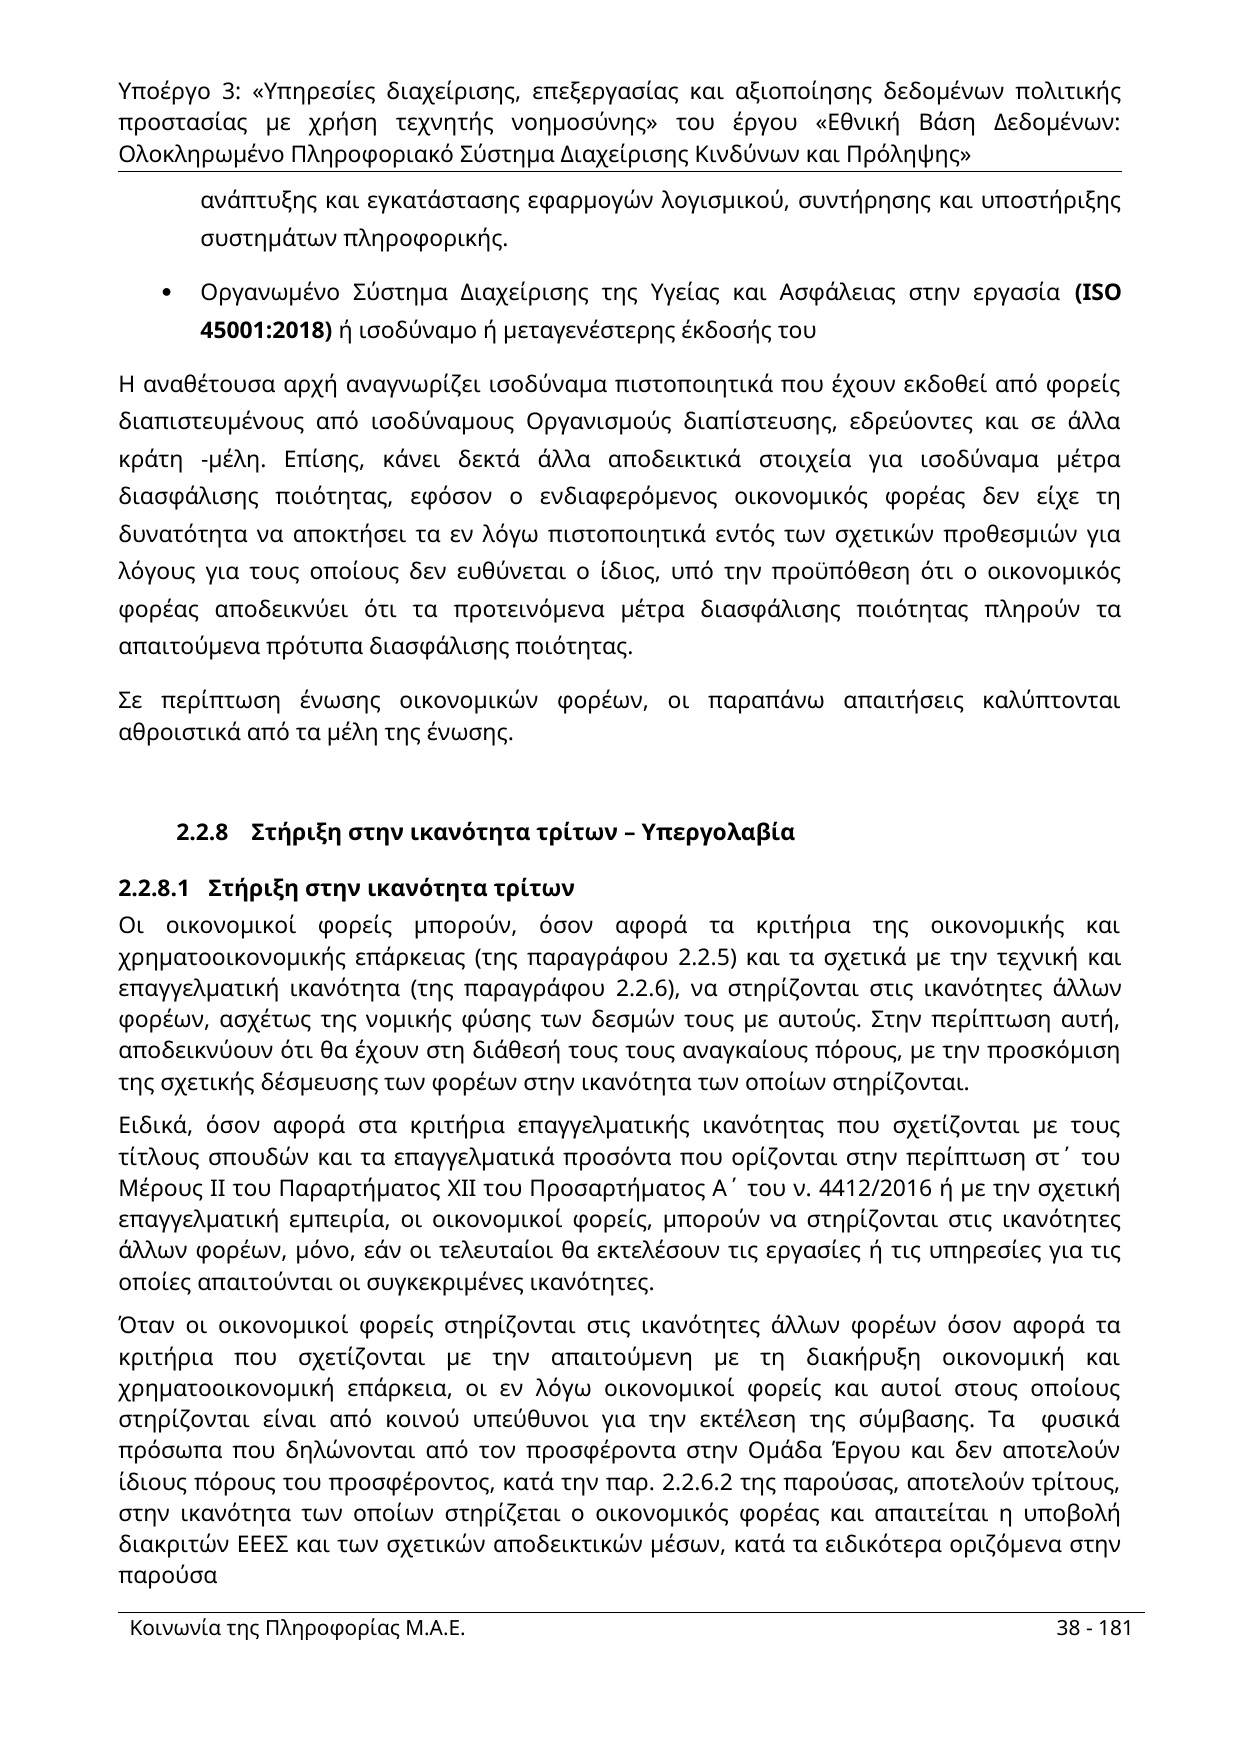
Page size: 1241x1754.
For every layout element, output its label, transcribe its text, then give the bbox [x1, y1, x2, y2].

text Όταν οι οικονομικοί φορείς στηρίζονται στις ικανότητες άλλων φορέων όσον αφορά τα κριτήρια που σχετίζονται με την απαιτούμενη με τη διακήρυξη οικονομική και χρηματοοικονομική επάρκεια, οι εν λόγω οικονομικοί φορείς και αυτοί στους οποίους στηρίζονται είναι από κοινού υπεύθυνοι για την εκτέλεση της σύμβασης. Τα φυσικά πρόσωπα που δηλώνονται από τον προσφέροντα στην Ομάδα Έργου και δεν αποτελούν ίδιους πόρους του προσφέροντος, κατά την παρ. 2.2.6.2 της παρούσας, αποτελούν τρίτους, στην ικανότητα των οποίων στηρίζεται ο οικονομικός φορέας και απαιτείται η υποβολή διακριτών ΕΕΕΣ και των σχετικών αποδεικτικών μέσων, κατά τα ειδικότερα οριζόμενα στην παρούσα [118, 1309, 1122, 1591]
list Οργανωμένο Σύστημα Διαχείρισης της Υγείας και Ασφάλειας στην εργασία (ISO 45001:2018) ή ισοδύναμο ή μεταγενέστερης έκδοσής του [163, 276, 1122, 345]
subtitle Στήριξη στην ικανότητα τρίτων – Υπεργολαβία [176, 816, 1122, 847]
text Σε περίπτωση ένωσης οικονομικών φορέων, οι παραπάνω απαιτήσεις καλύπτονται αθροιστικά από τα μέλη της ένωσης. [118, 684, 1122, 747]
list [163, 184, 1122, 253]
text Ειδικά, όσον αφορά στα κριτήρια επαγγελματικής ικανότητας που σχετίζονται με τους τίτλους σπουδών και τα επαγγελματικά προσόντα που ορίζονται στην περίπτωση στ΄ του Μέρους ΙΙ του Παραρτήματος ΧΙΙ του Προσαρτήματος Α΄ του ν. 4412/2016 ή με την σχετική επαγγελματική εμπειρία, οι οικονομικοί φορείς, μπορούν να στηρίζονται στις ικανότητες άλλων φορέων, μόνο, εάν οι τελευταίοι θα εκτελέσουν τις εργασίες ή τις υπηρεσίες για τις οποίες απαιτούνται οι συγκεκριμένες ικανότητες. [118, 1109, 1122, 1297]
subtitle Στήριξη στην ικανότητα τρίτων [118, 872, 1122, 903]
text Οι οικονομικοί φορείς μπορούν, όσον αφορά τα κριτήρια της οικονομικής και χρηματοοικονομικής επάρκειας (της παραγράφου 2.2.5) και τα σχετικά με την τεχνική και επαγγελματική ικανότητα (της παραγράφου 2.2.6), να στηρίζονται στις ικανότητες άλλων φορέων, ασχέτως της νομικής φύσης των δεσμών τους με αυτούς. Στην περίπτωση αυτή, αποδεικνύουν ότι θα έχουν στη διάθεσή τους τους αναγκαίους πόρους, με την προσκόμιση της σχετικής δέσμευσης των φορέων στην ικανότητα των οποίων στηρίζονται. [118, 909, 1122, 1097]
text Η αναθέτουσα αρχή αναγνωρίζει ισοδύναμα πιστοποιητικά που έχουν εκδοθεί από φορείς διαπιστευμένους από ισοδύναμους Οργανισμούς διαπίστευσης, εδρεύοντες και σε άλλα κράτη -μέλη. Επίσης, κάνει δεκτά άλλα αποδεικτικά στοιχεία για ισοδύναμα μέτρα διασφάλισης ποιότητας, εφόσον ο ενδιαφερόμενος οικονομικός φορέας δεν είχε τη δυνατότητα να αποκτήσει τα εν λόγω πιστοποιητικά εντός των σχετικών προθεσμιών για λόγους για τους οποίους δεν ευθύνεται ο ίδιος, υπό την προϋπόθεση ότι ο οικονομικός φορέας αποδεικνύει ότι τα προτεινόμενα μέτρα διασφάλισης ποιότητας πληρούν τα απαιτούμενα πρότυπα διασφάλισης ποιότητας. [118, 368, 1122, 661]
